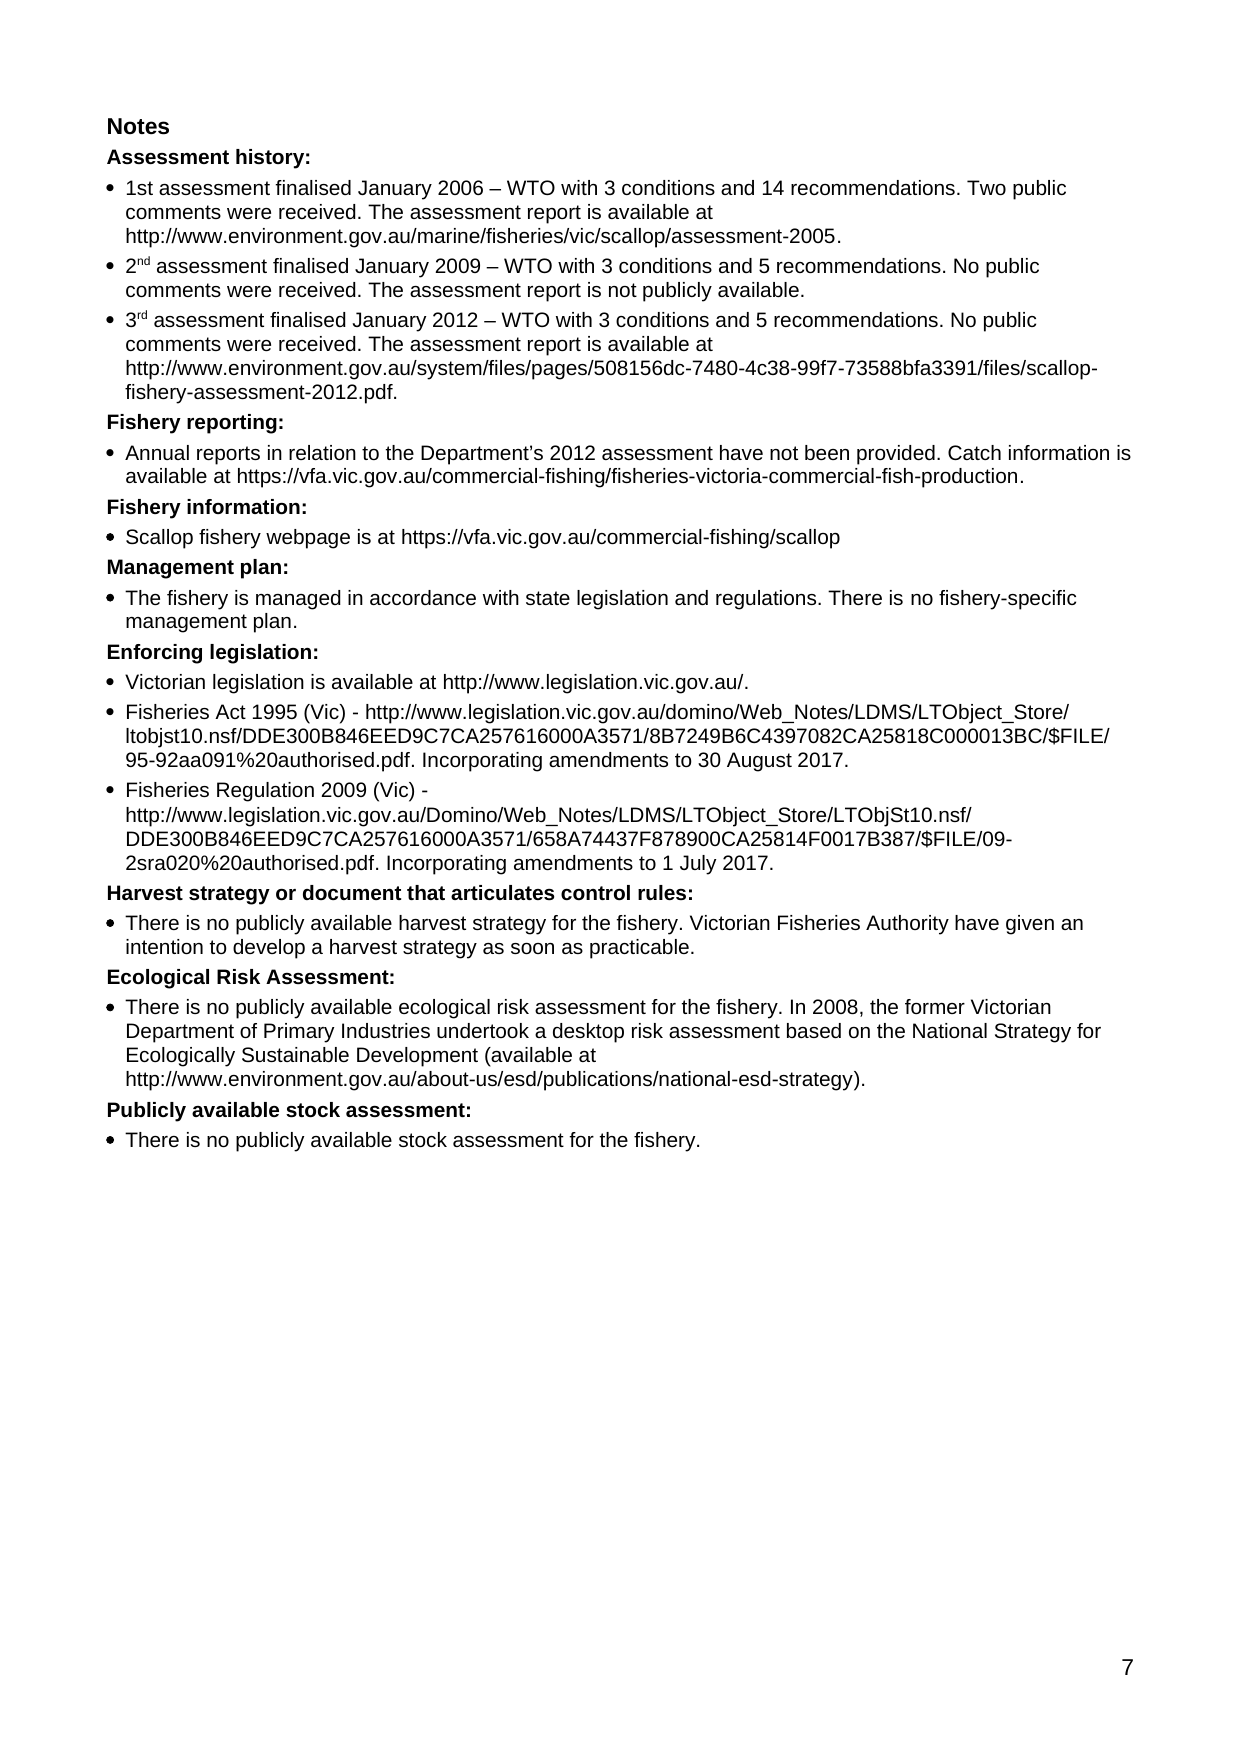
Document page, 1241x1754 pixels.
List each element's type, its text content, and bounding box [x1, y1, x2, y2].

list Fisheries Act 1995 (Vic) - http://www.legislation.vic.gov.au/domino/Web_Notes/LDMS/LTObject_Store/ltobjst10.nsf/DDE300B846EED9C7CA257616000A3571/8B7249B6C4397082CA25818C000013BC/$FILE/95-92aa091%20authorised.pdf. Incorporating amendments to 30 August 2017. [106, 700, 1134, 772]
list 1st assessment finalised January 2006 – WTO with 3 conditions and 14 recommendations. Two public comments were received. The assessment report is available at http://www.environment.gov.au/marine/fisheries/vic/scallop/assessment-2005. [106, 175, 1134, 247]
text Enforcing legislation: [106, 639, 1134, 663]
list There is no publicly available harvest strategy for the fishery. Victorian Fisheries Authority have given an intention to develop a harvest strategy as soon as practicable. [106, 911, 1134, 959]
text Harvest strategy or document that articulates control rules: [106, 881, 1134, 904]
text Assessment history: [106, 145, 1134, 169]
list Scallop fishery webpage is at https://vfa.vic.gov.au/commercial-fishing/scallop [106, 525, 1134, 549]
text Fishery information: [106, 494, 1134, 518]
text Management plan: [106, 555, 1134, 579]
text Ecological Risk Assessment: [106, 965, 1134, 989]
list 3rd assessment finalised January 2012 – WTO with 3 conditions and 5 recommendations. No public comments were received. The assessment report is available at http://www.environment.gov.au/system/files/pages/508156dc-7480-4c38-99f7-73588bfa3391/files/scallop-fishery-assessment-2012.pdf. [106, 308, 1134, 404]
list Fisheries Regulation 2009 (Vic) - http://www.legislation.vic.gov.au/Domino/Web_Notes/LDMS/LTObject_Store/LTObjSt10.nsf/DDE300B846EED9C7CA257616000A3571/658A74437F878900CA25814F0017B387/$FILE/09-2sra020%20authorised.pdf. Incorporating amendments to 1 July 2017. [106, 778, 1134, 874]
list There is no publicly available ecological risk assessment for the fishery. In 2008, the former Victorian Department of Primary Industries undertook a desktop risk assessment based on the National Strategy for Ecologically Sustainable Development (available at http://www.environment.gov.au/about-us/esd/publications/national-esd-strategy). [106, 995, 1134, 1091]
list Victorian legislation is available at http://www.legislation.vic.gov.au/. [106, 670, 1134, 694]
list Annual reports in relation to the Department’s 2012 assessment have not been provided. Catch information is available at https://vfa.vic.gov.au/commercial-fishing/fisheries-victoria-commercial-fish-production. [106, 440, 1134, 488]
text Publicly available stock assessment: [106, 1097, 1134, 1121]
list The fishery is managed in accordance with state legislation and regulations. There is no fishery-specific management plan. [106, 585, 1134, 633]
text Notes [106, 113, 1134, 139]
text Fishery reporting: [106, 410, 1134, 434]
list There is no publicly available stock assessment for the fishery. [106, 1128, 1134, 1152]
list 2nd assessment finalised January 2009 – WTO with 3 conditions and 5 recommendations. No public comments were received. The assessment report is not publicly available. [106, 254, 1134, 302]
